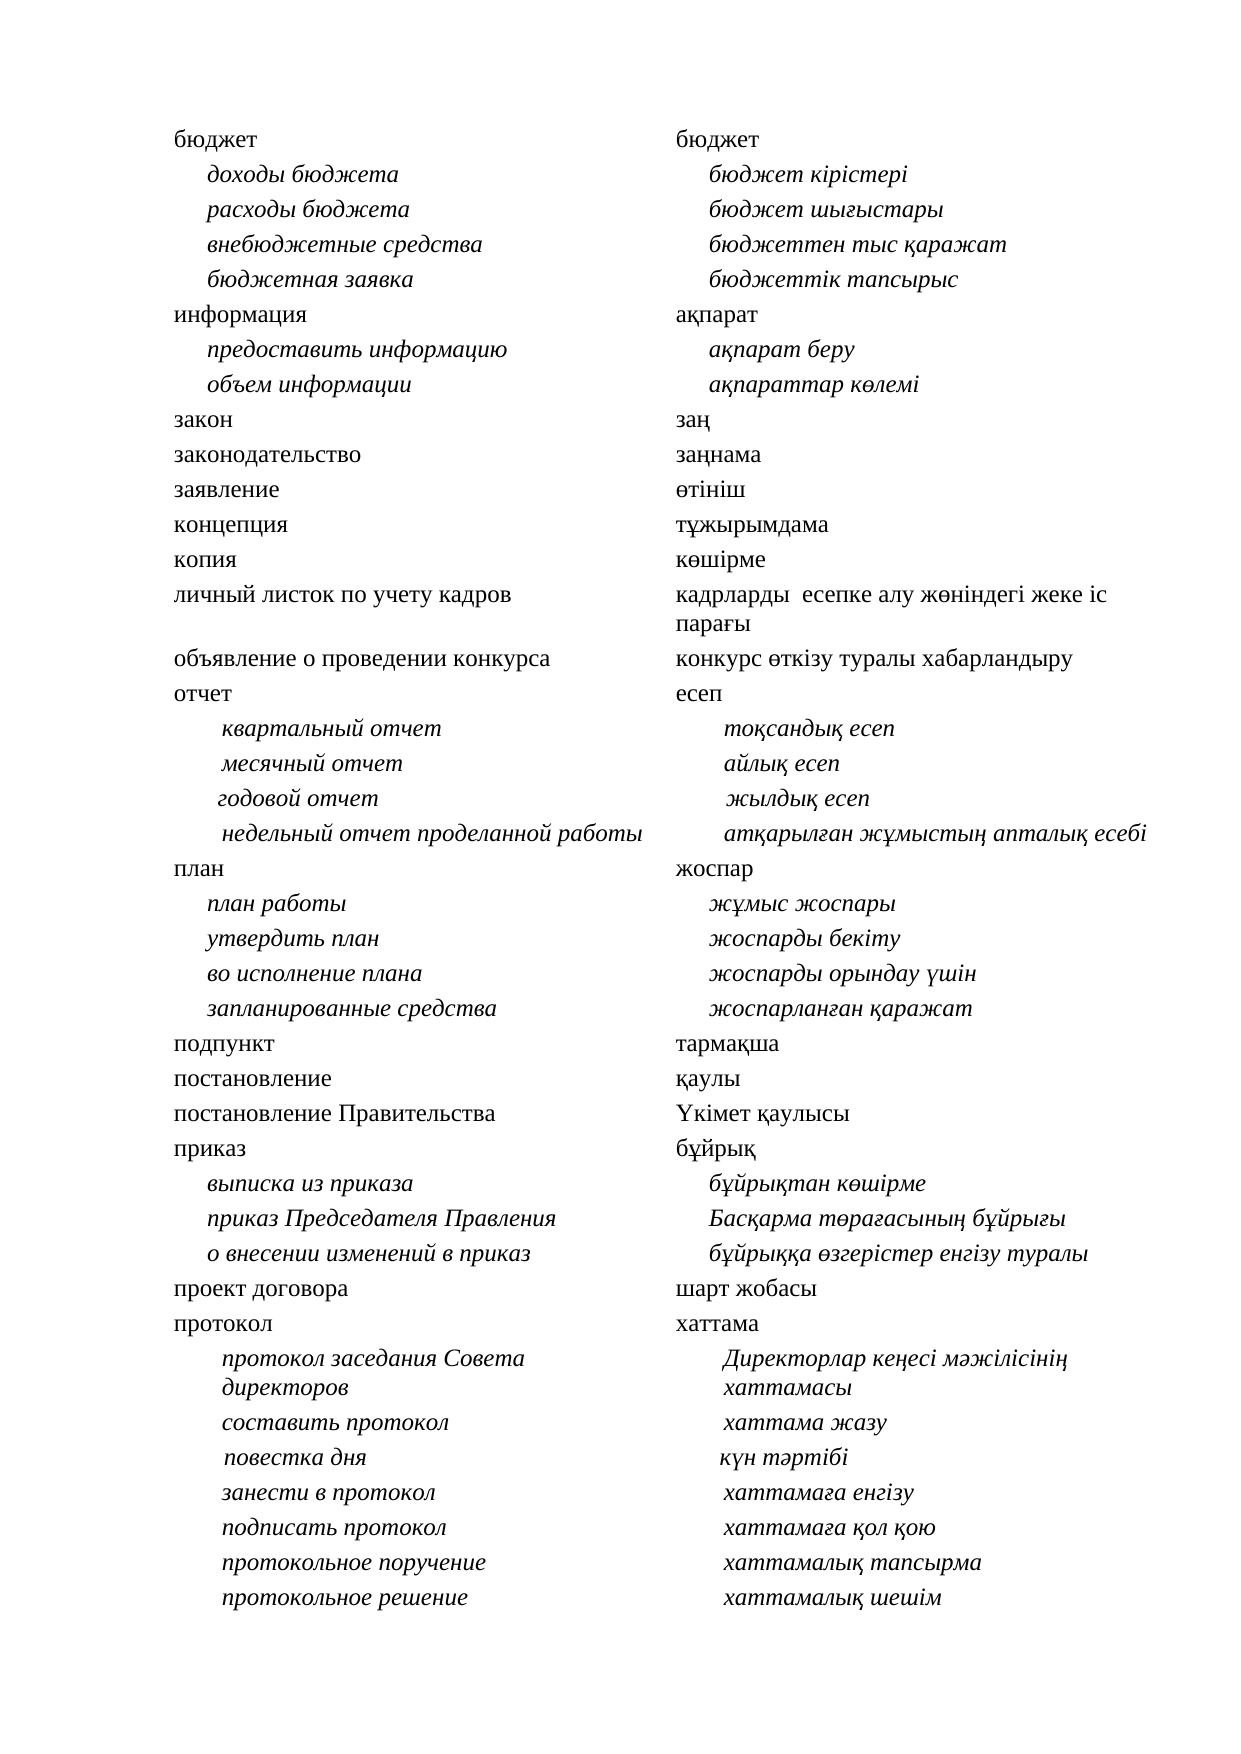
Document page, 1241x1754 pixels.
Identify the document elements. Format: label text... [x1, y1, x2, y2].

table_cell бюджет [664, 118, 1197, 153]
table_cell объем информации [163, 363, 664, 398]
table_cell тармақша [664, 1022, 1197, 1057]
table_cell приказ Председателя Правления [163, 1197, 664, 1232]
table_cell постановление Правительства [163, 1092, 664, 1127]
table_cell занести в протокол [163, 1471, 664, 1506]
table_cell күн тәртібі [664, 1436, 1197, 1471]
table_cell бұйрыққа өзгерістер енгізу туралы [664, 1232, 1197, 1267]
table_cell план работы [163, 882, 664, 917]
table_cell Директорлар кеңесі мәжілісінің хаттамасы [664, 1337, 1197, 1401]
table_cell закон [163, 398, 664, 433]
table_cell тұжырымдама [664, 503, 1197, 538]
table_cell бюджет [163, 118, 664, 153]
table_cell концепция [163, 503, 664, 538]
table_cell подписать протокол [163, 1506, 664, 1541]
table_cell есеп [664, 672, 1197, 707]
table_cell внебюджетные средства [163, 223, 664, 258]
table_cell заявление [163, 468, 664, 503]
table_cell приказ [163, 1127, 664, 1162]
table_cell недельный отчет проделанной работы [163, 812, 664, 847]
table_cell расходы бюджета [163, 188, 664, 223]
table_cell план [163, 847, 664, 882]
table_cell ақпарат [664, 293, 1197, 328]
table_cell утвердить план [163, 917, 664, 952]
table_cell законодательство [163, 433, 664, 468]
table_cell ақпарат беру [664, 328, 1197, 363]
table_cell копия [163, 538, 664, 573]
table_cell хаттама [664, 1302, 1197, 1337]
table_cell выписка из приказа [163, 1162, 664, 1197]
table_cell протокольное решение [163, 1576, 664, 1611]
table_cell жоспарланған қаражат [664, 987, 1197, 1022]
table_cell қаулы [664, 1057, 1197, 1092]
table_cell жылдық есеп [664, 777, 1197, 812]
table_cell бұйрықтан көшірме [664, 1162, 1197, 1197]
table_cell повестка дня [163, 1436, 664, 1471]
table_cell хаттама жазу [664, 1401, 1197, 1436]
table_cell во исполнение плана [163, 952, 664, 987]
table_cell бюджетная заявка [163, 258, 664, 293]
table_cell подпункт [163, 1022, 664, 1057]
table_cell заңнама [664, 433, 1197, 468]
table_cell бюджет кірістері [664, 153, 1197, 188]
table_cell объявление о проведении конкурса [163, 637, 664, 672]
table_cell квартальный отчет [163, 707, 664, 742]
table_cell Үкімет қаулысы [664, 1092, 1197, 1127]
table_cell информация [163, 293, 664, 328]
table_cell конкурс өткізу туралы хабарландыру [664, 637, 1197, 672]
table_cell постановление [163, 1057, 664, 1092]
table_cell тоқсандық есеп [664, 707, 1197, 742]
table_cell бұйрық [664, 1127, 1197, 1162]
table_cell Басқарма төрағасының бұйрығы [664, 1197, 1197, 1232]
table_cell о внесении изменений в приказ [163, 1232, 664, 1267]
table_cell жоспар [664, 847, 1197, 882]
table_cell протокольное поручение [163, 1541, 664, 1576]
table_cell бюджеттік тапсырыс [664, 258, 1197, 293]
table_cell жоспарды орындау үшін [664, 952, 1197, 987]
table_cell хаттамаға қол қою [664, 1506, 1197, 1541]
table_cell составить протокол [163, 1401, 664, 1436]
table_cell жоспарды бекіту [664, 917, 1197, 952]
table_cell бюджеттен тыс қаражат [664, 223, 1197, 258]
table_cell атқарылған жұмыстың апталық есебі [664, 812, 1197, 847]
table_cell доходы бюджета [163, 153, 664, 188]
table_cell проект договора [163, 1267, 664, 1302]
table_cell хаттамалық тапсырма [664, 1541, 1197, 1576]
table_cell годовой отчет [163, 777, 664, 812]
table_cell отчет [163, 672, 664, 707]
table_cell заң [664, 398, 1197, 433]
table_cell протокол заседания Совета директоров [163, 1337, 664, 1401]
table_cell кадрларды есепке алу жөніндегі жеке іс парағы [664, 573, 1197, 637]
table_cell бюджет шығыстары [664, 188, 1197, 223]
table_cell ақпараттар көлемі [664, 363, 1197, 398]
table_cell месячный отчет [163, 742, 664, 777]
table_cell шарт жобасы [664, 1267, 1197, 1302]
table_cell жұмыс жоспары [664, 882, 1197, 917]
table_cell личный листок по учету кадров [163, 573, 664, 637]
table_cell айлық есеп [664, 742, 1197, 777]
table_cell өтініш [664, 468, 1197, 503]
table_cell хаттамалық шешім [664, 1576, 1197, 1611]
table_cell көшірме [664, 538, 1197, 573]
table_cell протокол [163, 1302, 664, 1337]
table_cell хаттамаға енгізу [664, 1471, 1197, 1506]
table_cell предоставить информацию [163, 328, 664, 363]
table_cell запланированные средства [163, 987, 664, 1022]
